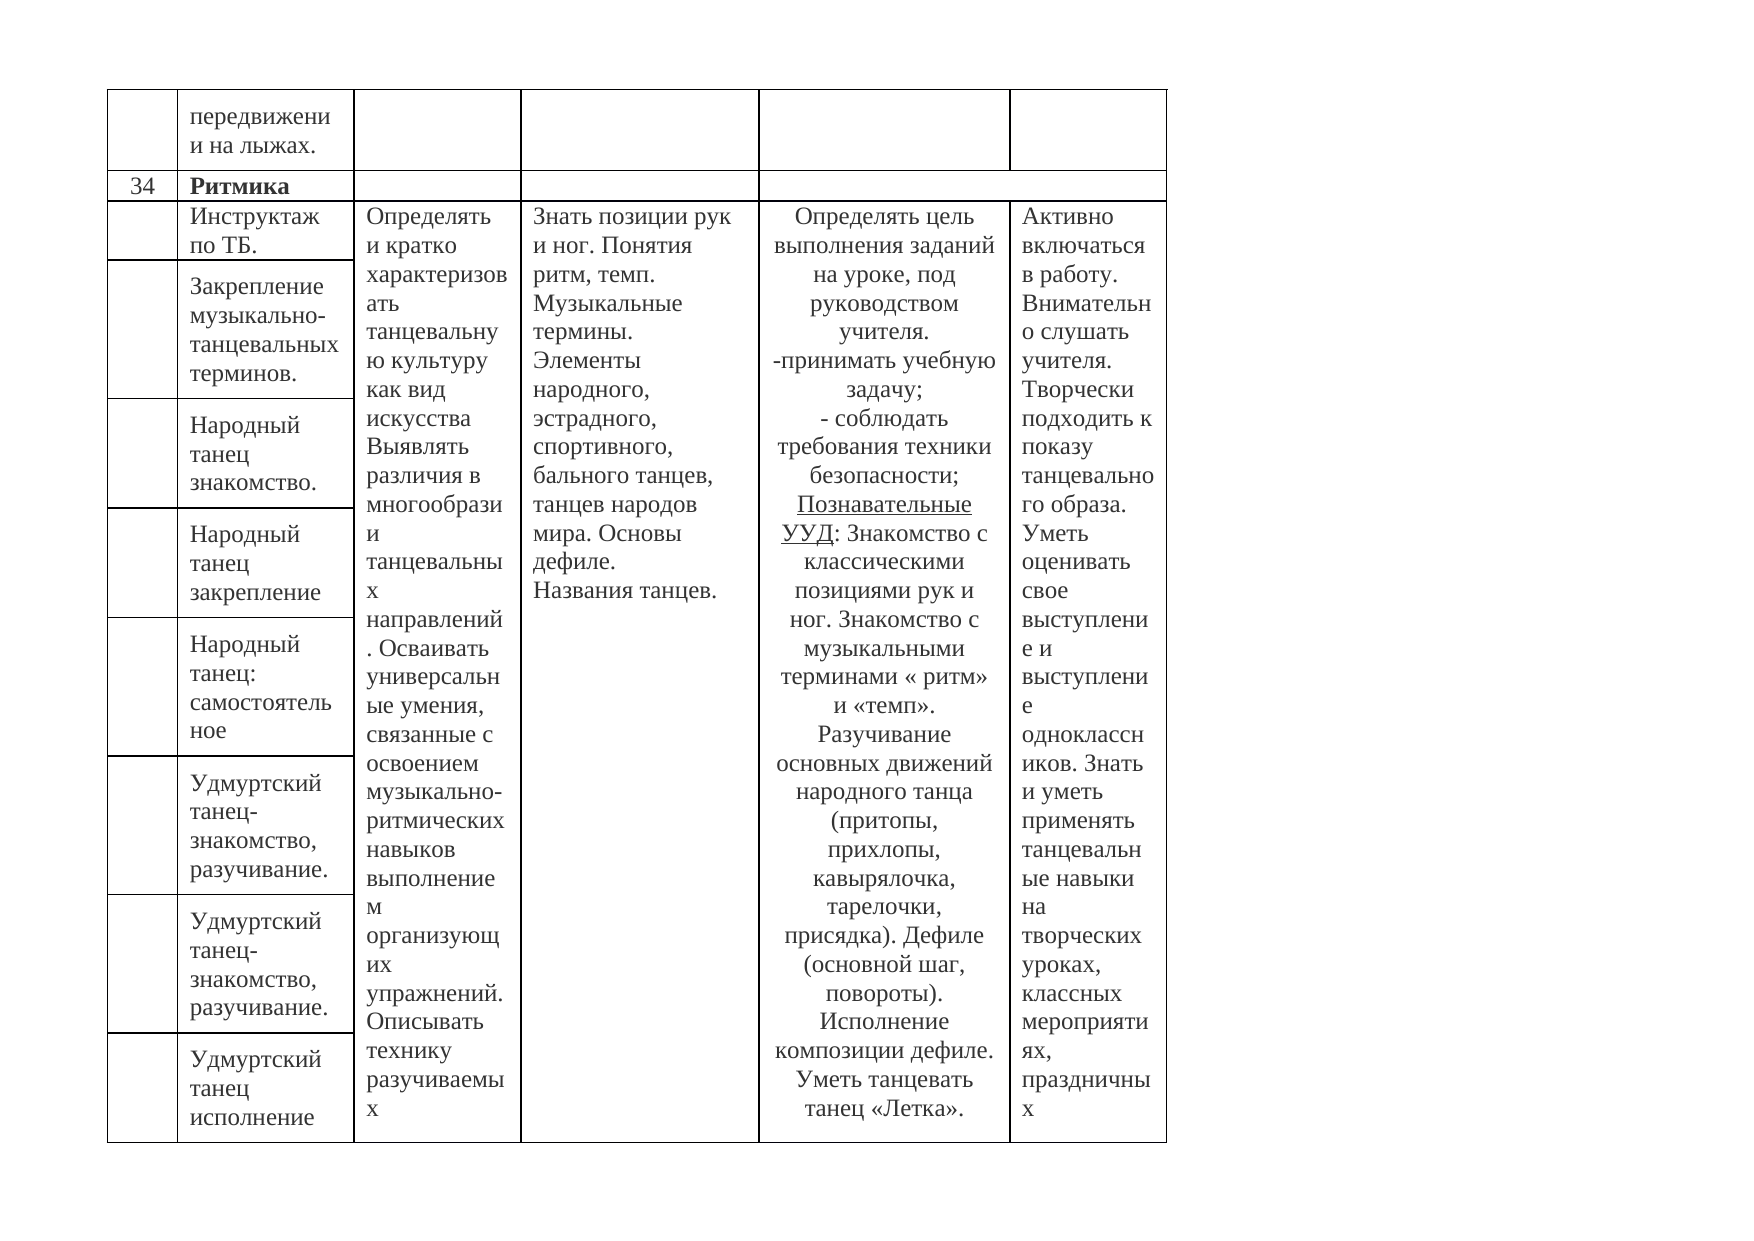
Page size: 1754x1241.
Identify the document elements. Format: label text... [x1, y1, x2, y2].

table_cell Удмуртский танец-знакомство, разучивание. [178, 757, 353, 894]
table_cell [108, 1034, 177, 1142]
table_cell [108, 509, 177, 617]
table_cell Инструктаж по ТБ. [178, 202, 353, 259]
table_cell [108, 757, 177, 894]
table_cell [108, 261, 177, 397]
table_cell Народный танец: самостоятельное [178, 618, 353, 755]
table_cell Народный танец закрепление [178, 509, 353, 617]
table_cell [522, 171, 758, 200]
table_cell Удмуртский танец-знакомство, разучивание. [178, 895, 353, 1032]
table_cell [178, 90, 353, 169]
table_cell Активно включаться в работу. Внимательно слушать учителя. Творчески подходить к показу танцевального образа. Уметь оценивать свое выступление и выступление одноклассников. Знать и уметь применять танцевальные навыки на творческих уроках, классных мероприятиях, праздничных концертах. [1011, 202, 1166, 1142]
table_cell [108, 399, 177, 507]
table_cell Определять цель выполнения заданий на уроке, под руководством учителя. -принимать учебную задачу; - соблюдать требования техники безопасности; Познавательные УУД: Знакомство с классическими позициями рук и ног. Знакомство с музыкальными терминами « ритм» и «темп». Разучивание основных движений народного танца (притопы, прихлопы, кавырялочка, тарелочки, присядка). Дефиле (основной шаг, повороты). Исполнение композиции дефиле. Уметь танцевать танец «Летка». «Сертаки», «Рок –н-Рол», «Фигурный вальс», «Ковбои». Проявлять танцевальные навыки Коммуникативные УУД: Уметь слушать музыку, ориентироваться в пространстве, выполнять движения за учителем, запоминать их и повторять самостоятельно. Уметь работать самостоятельно и в коллективе. Проявлять индивидуальные способности. Выразительно исполнять танцевальные композиции. [760, 202, 1009, 1142]
table_cell [108, 618, 177, 755]
table_cell [108, 895, 177, 1032]
table_cell 34 [108, 171, 177, 200]
table_cell [108, 90, 177, 169]
table_cell Народный танец знакомство. [178, 399, 353, 507]
table_cell [355, 171, 520, 200]
table_cell Знать позиции рук и ног. Понятия ритм, темп. Музыкальные термины. Элементы народного, эстрадного, спортивного, бального танцев, танцев народов мира. Основы дефиле. Названия танцев. [522, 202, 758, 1142]
table_cell Удмуртский танец исполнение [178, 1034, 353, 1142]
table_cell Ритмика [178, 171, 353, 200]
table_cell [760, 171, 1166, 200]
table_cell [108, 202, 177, 259]
table_cell Закрепление музыкально-танцевальных терминов. [178, 261, 353, 397]
table_cell Определять и кратко характеризовать танцевальную культуру как вид искусства Выявлять различия в многообразии танцевальных направлений. Осваивать универсальные умения, связанные с освоением музыкально-ритмических навыков выполнением организующих упражнений. Описывать технику разучиваемых танцевальных упражнений. Осваивать танцевальные элементы Осваивать универсальные умения по взаимодействию в парах и группах при разучивании танцевальных композиций. Выявлять характерные ошибки при выполнении элементов танца. Проявлять внимание и координацию при выполнении упражнений. Проявлять самостоятельность, артистизм при выполнении творческих заданий. Осваивать универсальные умения по взаимодействию в парах и группах при выполнении творческих заданий. [355, 202, 520, 1142]
